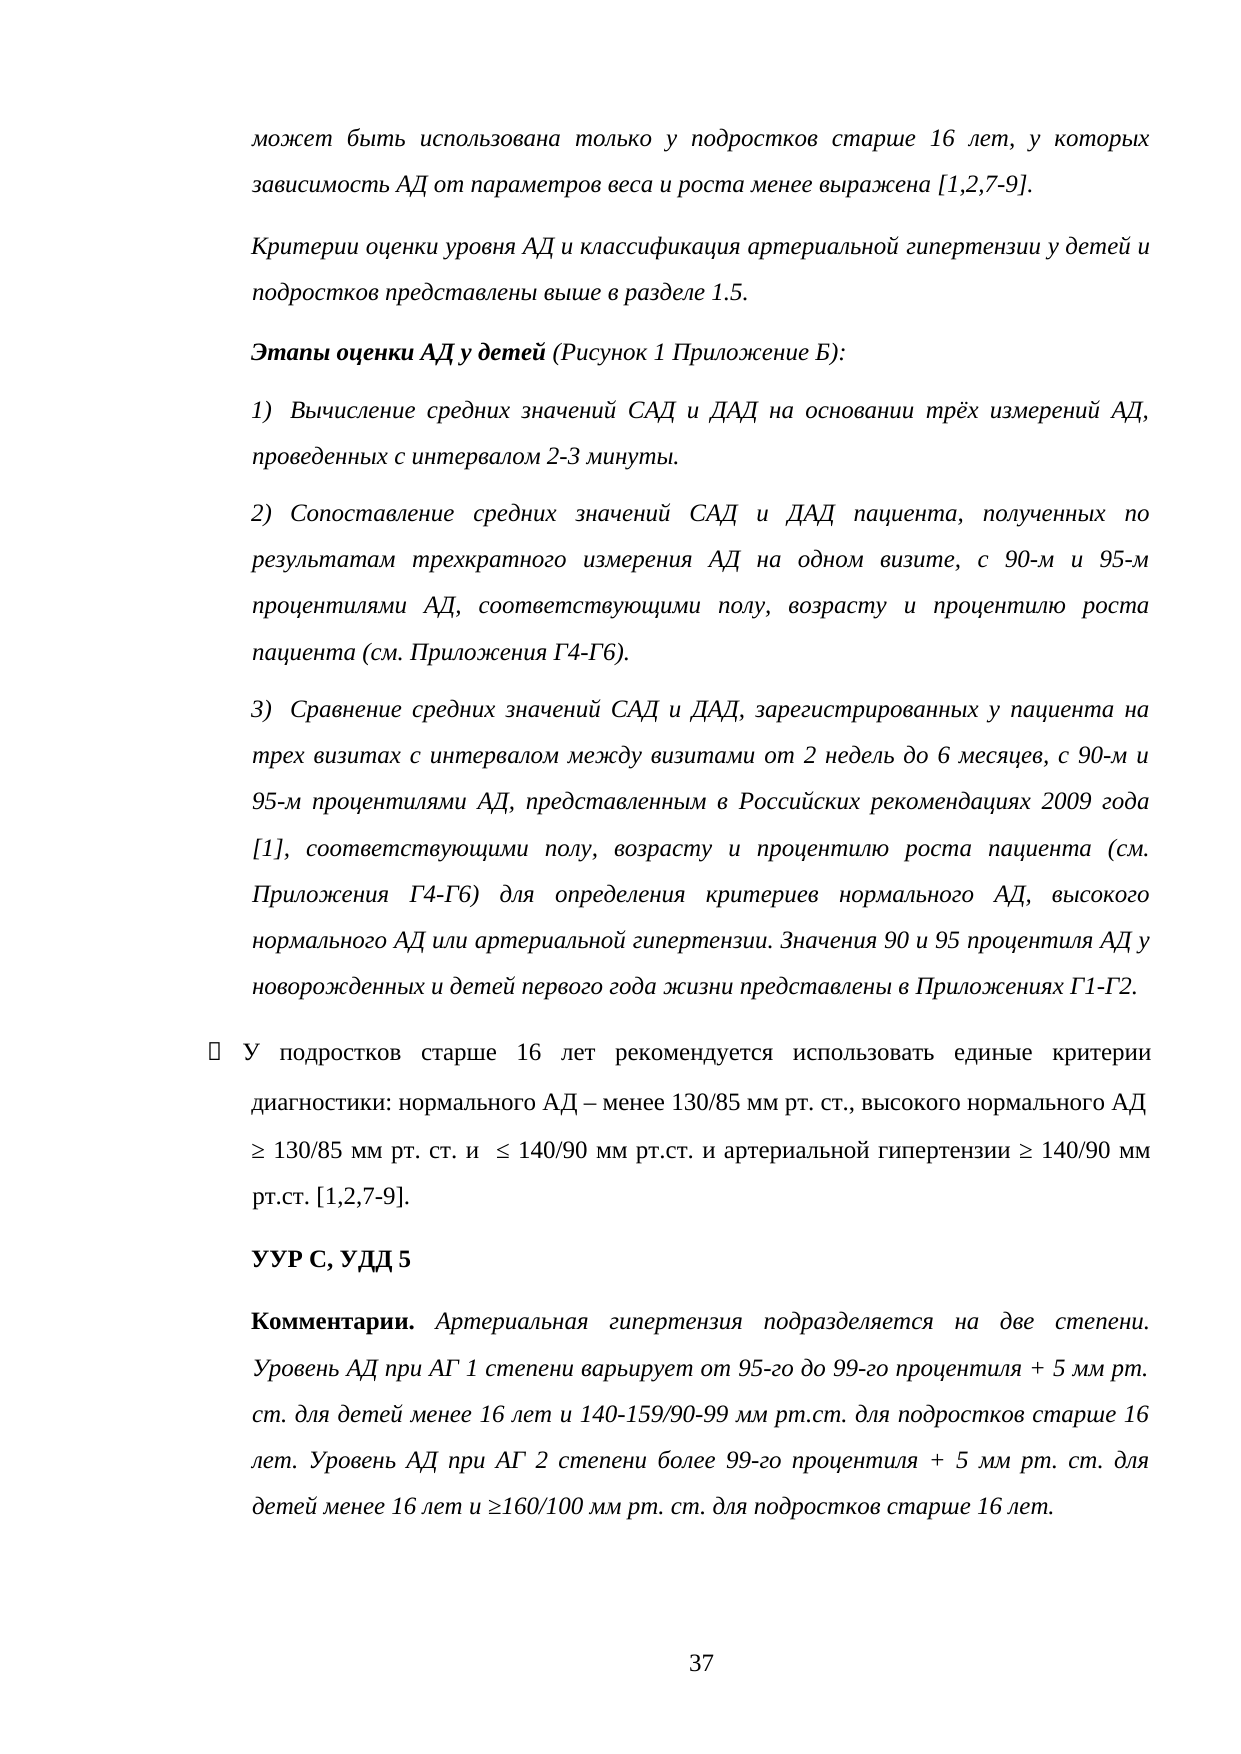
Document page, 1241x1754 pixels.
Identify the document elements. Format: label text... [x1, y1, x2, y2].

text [251, 123, 1153, 198]
list Вычисление средних значений САД и ДАД на основании трёх измерений АД, проведенных с интервалом 2-3 минуты. [251, 395, 1153, 470]
subtitle УУР С, УДД 5 [251, 1244, 1153, 1273]
text ≥ 130/85 мм рт. ст. и ≤ 140/90 мм рт.ст. и артериальной гипертензии ≥ 140/90 мм рт.ст. [1,2,7-9]. [251, 1135, 1152, 1210]
text Комментарии. Артериальная гипертензия подразделяется на две степени. Уровень АД при АГ 1 степени варьирует от 95-го до 99-го процентиля + 5 мм рт. ст. для детей менее 16 лет и 140-159/90-99 мм рт.ст. для подростков старше 16 лет. Уровень АД при АГ 2 степени более 99-го процентиля + 5 мм рт. ст. для детей менее 16 лет и ≥160/100 мм рт. ст. для подростков старше 16 лет. [251, 1306, 1153, 1520]
text  У подростков старше 16 лет рекомендуется использовать единые критерии диагностики: нормального АД – менее 130/85 мм рт. ст., высокого нормального АД [207, 1034, 1152, 1115]
list Сопоставление средних значений САД и ДАД пациента, полученных по результатам трехкратного измерения АД на одном визите, с 90-м и 95-м процентилями АД, соответствующими полу, возрасту и процентилю роста пациента (см. Приложения Г4-Г6). [251, 498, 1153, 665]
text Критерии оценки уровня АД и классификация артериальной гипертензии у детей и подростков представлены выше в разделе 1.5. [251, 231, 1153, 306]
list Сравнение средних значений САД и ДАД, зарегистрированных у пациента на трех визитах с интервалом между визитами от 2 недель до 6 месяцев, с 90-м и 95-м процентилями АД, представленным в Российских рекомендациях 2009 года [1], соответствующими полу, возрасту и процентилю роста пациента (см. Приложения Г4-Г6) для определения критериев нормального АД, высокого нормального АД или артериальной гипертензии. Значения 90 и 95 процентиля АД у новорожденных и детей первого года жизни представлены в Приложениях Г1-Г2. [251, 694, 1153, 1000]
text Этапы оценки АД у детей (Рисунок 1 Приложение Б): [251, 337, 1153, 366]
